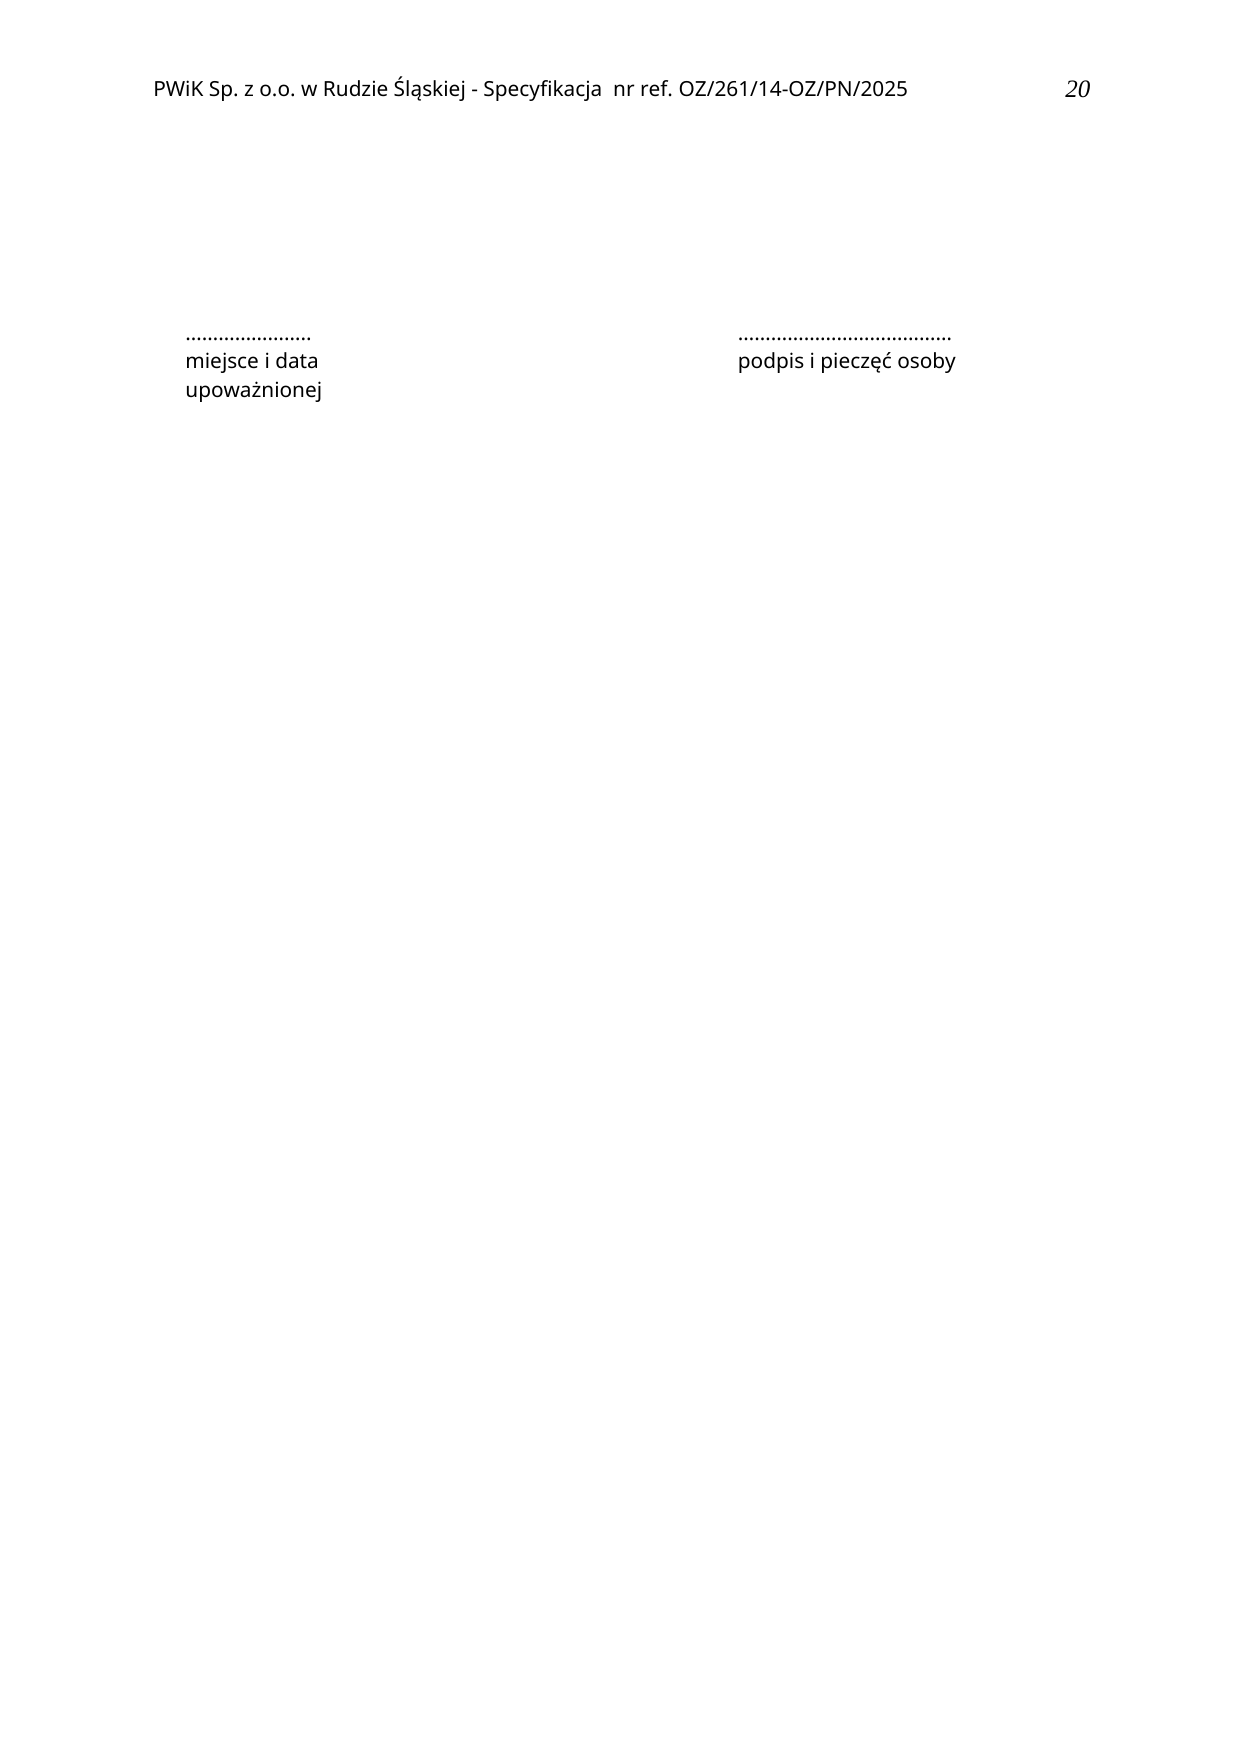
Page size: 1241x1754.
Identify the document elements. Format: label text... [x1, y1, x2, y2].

text miejsce i data podpis i pieczęć osoby upoważnionej [185, 347, 1093, 403]
text ………………….. ………………………………… [185, 318, 1093, 347]
